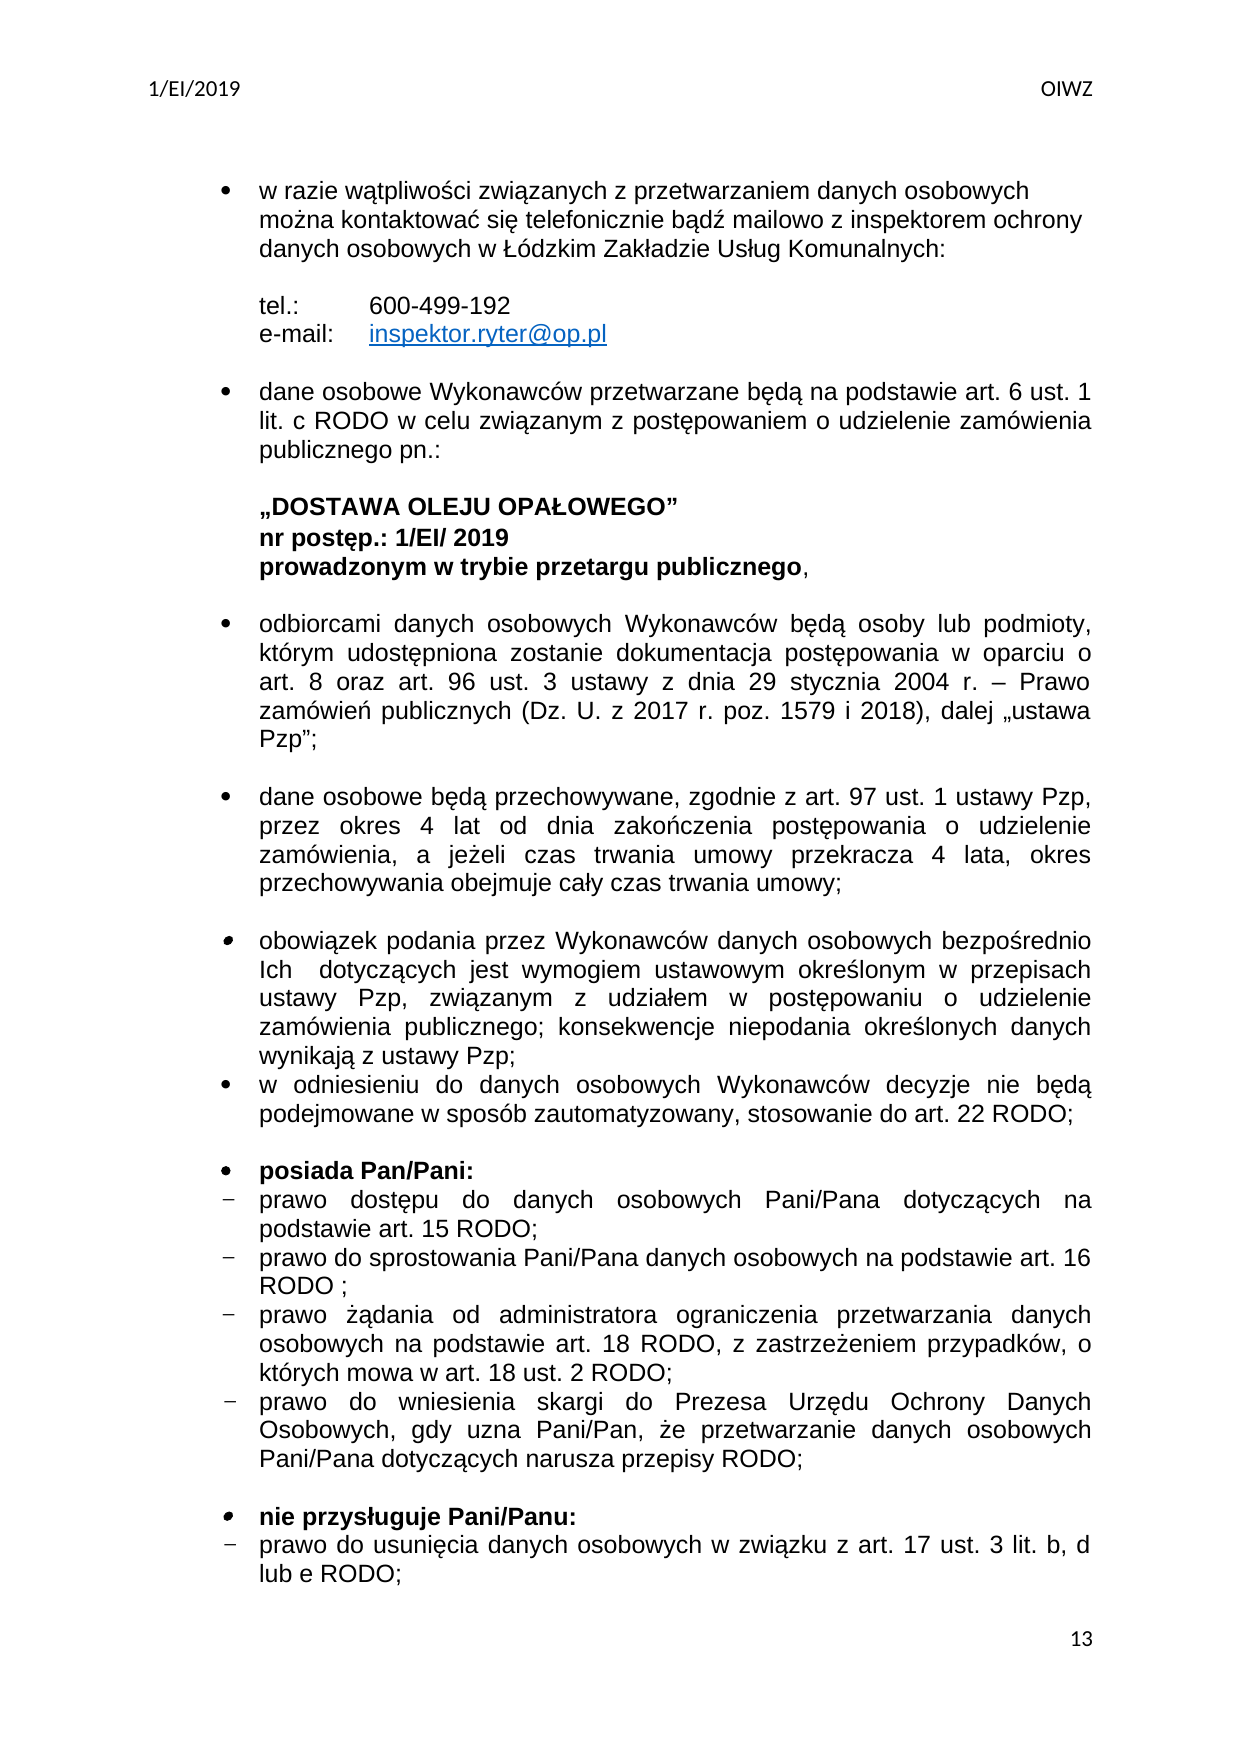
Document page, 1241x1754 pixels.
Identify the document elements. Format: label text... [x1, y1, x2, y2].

list prawo do wniesienia skargi do Prezesa Urzędu Ochrony Danych Osobowych, gdy uzna Pani/Pan, że przetwarzanie danych osobowych Pani/Pana dotyczących narusza przepisy RODO; [221, 1386, 1093, 1473]
list w razie wątpliwości związanych z przetwarzaniem danych osobowych można kontaktować się telefonicznie bądź mailowo z inspektorem ochrony danych osobowych w Łódzkim Zakładzie Usług Komunalnych: [221, 176, 1093, 263]
list dane osobowe Wykonawców przetwarzane będą na podstawie art. 6 ust. 1 lit. c RODO w celu związanym z postępowaniem o udzielenie zamówienia publicznego pn.: [221, 377, 1093, 463]
list prawo żądania od administratora ograniczenia przetwarzania danych osobowych na podstawie art. 18 RODO, z zastrzeżeniem przypadków, o których mowa w art. 18 ust. 2 RODO; [221, 1300, 1093, 1386]
text prowadzonym w trybie przetargu publicznego, [259, 552, 1093, 581]
list w odniesieniu do danych osobowych Wykonawców decyzje nie będą podejmowane w sposób zautomatyzowany, stosowanie do art. 22 RODO; [221, 1070, 1093, 1127]
list posiada Pan/Pani: [221, 1156, 1093, 1185]
text tel.: 600-499-192 [259, 291, 1093, 319]
list prawo do usunięcia danych osobowych w związku z art. 17 ust. 3 lit. b, d lub e RODO; [221, 1530, 1093, 1588]
list odbiorcami danych osobowych Wykonawców będą osoby lub podmioty, którym udostępniona zostanie dokumentacja postępowania w oparciu o art. 8 oraz art. 96 ust. 3 ustawy z dnia 29 stycznia 2004 r. – Prawo zamówień publicznych (Dz. U. z 2017 r. poz. 1579 i 2018), dalej „ustawa Pzp”; [221, 609, 1093, 753]
text e-mail: inspektor.ryter@op.pl [259, 319, 1093, 348]
list prawo do sprostowania Pani/Pana danych osobowych na podstawie art. 16 RODO ; [221, 1242, 1093, 1300]
text nr postęp.: 1/EI/ 2019 [259, 523, 1093, 552]
list obowiązek podania przez Wykonawców danych osobowych bezpośrednio Ich dotyczących jest wymogiem ustawowym określonym w przepisach ustawy Pzp, związanym z udziałem w postępowaniu o udzielenie zamówienia publicznego; konsekwencje niepodania określonych danych wynikają z ustawy Pzp; [221, 926, 1093, 1070]
list prawo dostępu do danych osobowych Pani/Pana dotyczących na podstawie art. 15 RODO; [221, 1185, 1093, 1242]
list dane osobowe będą przechowywane, zgodnie z art. 97 ust. 1 ustawy Pzp, przez okres 4 lat od dnia zakończenia postępowania o udzielenie zamówienia, a jeżeli czas trwania umowy przekracza 4 lata, okres przechowywania obejmuje cały czas trwania umowy; [221, 782, 1093, 897]
list nie przysługuje Pani/Panu: [221, 1502, 1093, 1530]
text „DOSTAWA OLEJU OPAŁOWEGO” [185, 492, 1093, 521]
